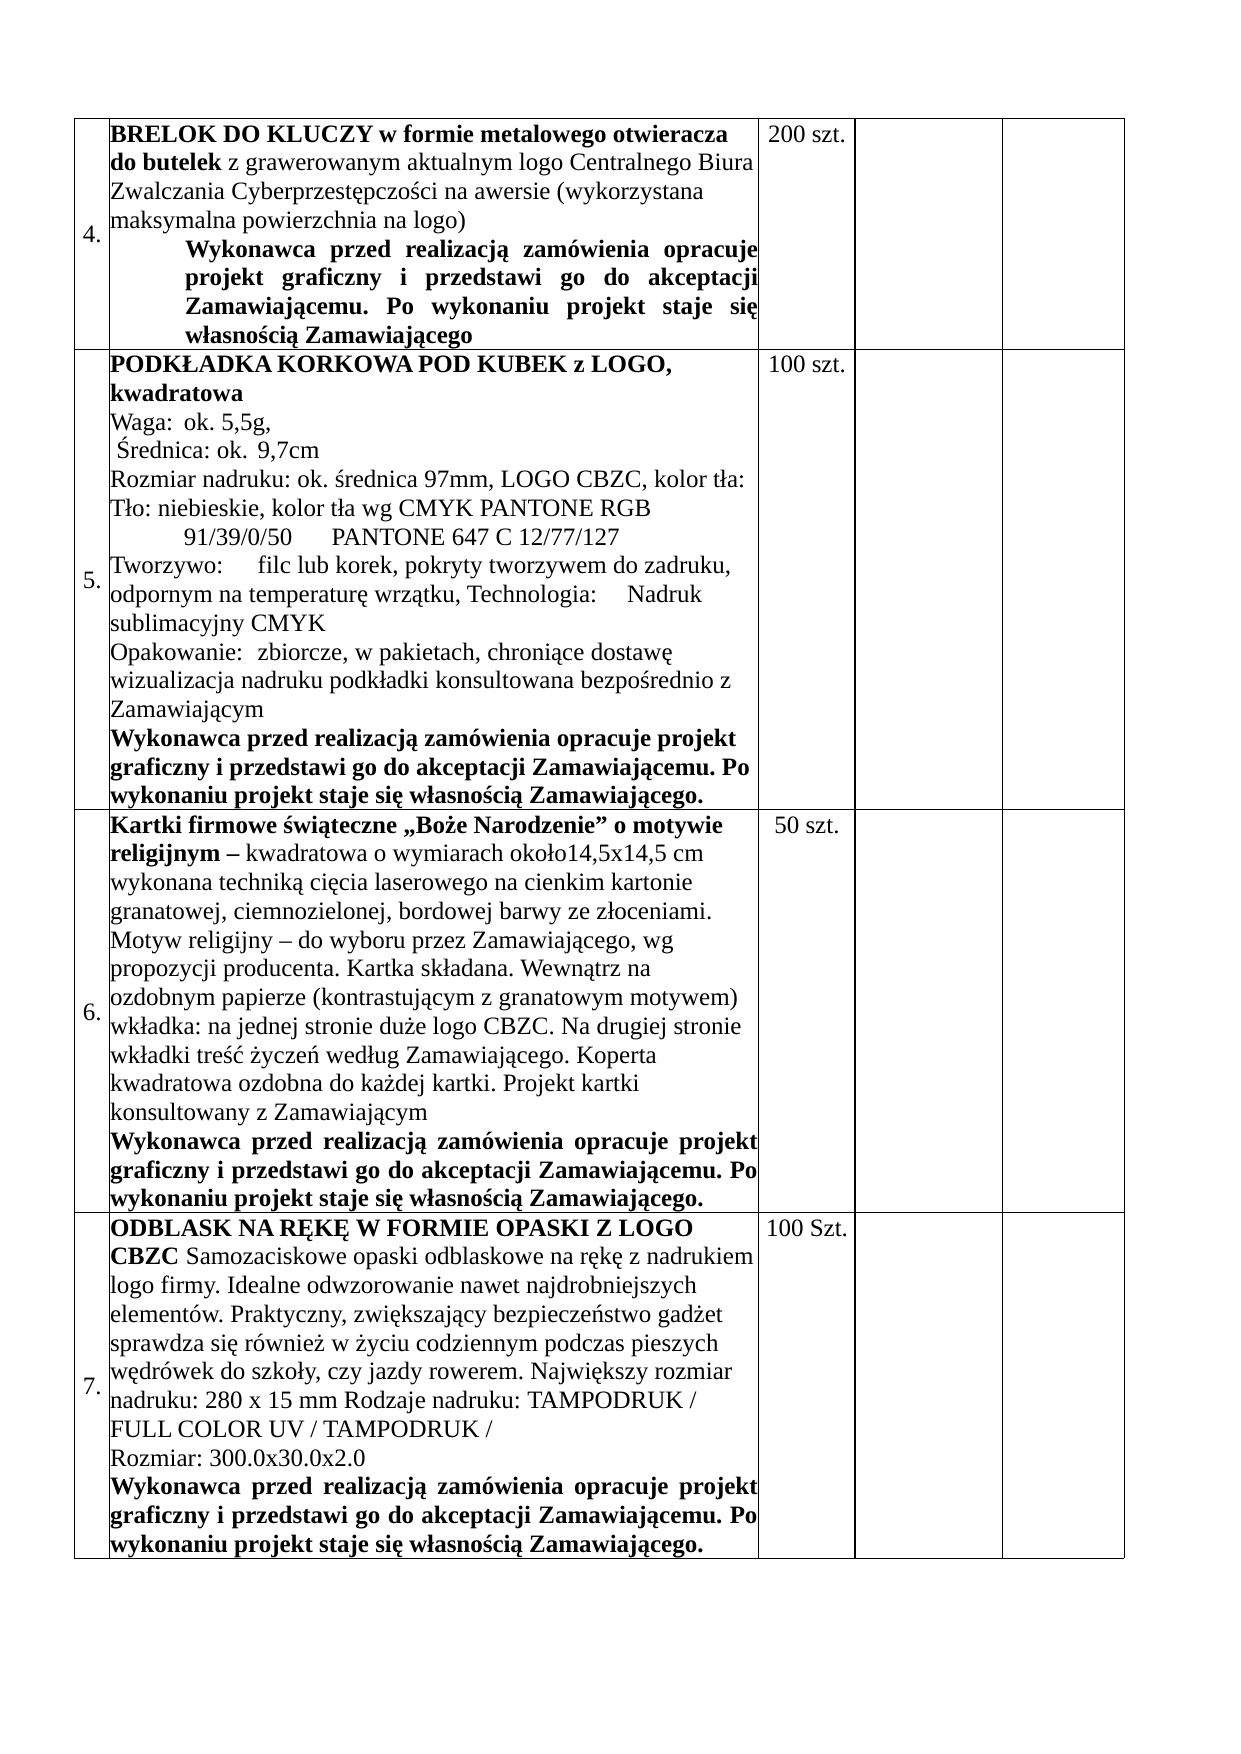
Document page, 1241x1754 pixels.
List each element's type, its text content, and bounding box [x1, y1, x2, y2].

table_cell 50 szt. [759, 810, 854, 1212]
table_cell 100 Szt. [759, 1213, 854, 1558]
table_cell 5. [75, 350, 109, 809]
table_cell [856, 350, 1002, 809]
table_cell 4. [75, 119, 109, 349]
table_cell [1003, 1213, 1124, 1558]
table_cell 6. [75, 810, 109, 1212]
table_cell 100 szt. [759, 350, 854, 809]
table_cell [1003, 350, 1124, 809]
table_cell [856, 1213, 1002, 1558]
table_cell 200 szt. [759, 119, 854, 349]
table_cell Kartki firmowe świąteczne „Boże Narodzenie” o motywie religijnym – kwadratowa o wymiarach około14,5x14,5 cm wykonana techniką cięcia laserowego na cienkim kartonie granatowej, ciemnozielonej, bordowej barwy ze złoceniami. Motyw religijny – do wyboru przez Zamawiającego, wg propozycji producenta. Kartka składana. Wewnątrz na ozdobnym papierze (kontrastującym z granatowym motywem) wkładka: na jednej stronie duże logo CBZC. Na drugiej stronie wkładki treść życzeń według Zamawiającego. Koperta kwadratowa ozdobna do każdej kartki. Projekt kartki konsultowany z Zamawiającym Wykonawca przed realizacją zamówienia opracuje projekt graficzny i przedstawi go do akceptacji Zamawiającemu. Po wykonaniu projekt staje się własnością Zamawiającego. [110, 810, 758, 1212]
table_cell BRELOK DO KLUCZY w formie metalowego otwieracza do butelek z grawerowanym aktualnym logo Centralnego Biura Zwalczania Cyberprzestępczości na awersie (wykorzystana maksymalna powierzchnia na logo) Wykonawca przed realizacją zamówienia opracuje projekt graficzny i przedstawi go do akceptacji Zamawiającemu. Po wykonaniu projekt staje się własnością Zamawiającego [110, 119, 758, 349]
table_cell [1003, 119, 1124, 349]
table_cell PODKŁADKA KORKOWA POD KUBEK z LOGO, kwadratowa Waga: ok. 5,5g, Średnica: ok. 9,7cm Rozmiar nadruku: ok. średnica 97mm, LOGO CBZC, kolor tła: Tło: niebieskie, kolor tła wg CMYK PANTONE RGB 91/39/0/50 PANTONE 647 C 12/77/127 Tworzywo: filc lub korek, pokryty tworzywem do zadruku, odpornym na temperaturę wrzątku, Technologia: Nadruk sublimacyjny CMYK Opakowanie: zbiorcze, w pakietach, chroniące dostawę wizualizacja nadruku podkładki konsultowana bezpośrednio z Zamawiającym Wykonawca przed realizacją zamówienia opracuje projekt graficzny i przedstawi go do akceptacji Zamawiającemu. Po wykonaniu projekt staje się własnością Zamawiającego. [110, 350, 758, 809]
table_cell [1003, 810, 1124, 1212]
table_cell [856, 119, 1002, 349]
table_cell ODBLASK NA RĘKĘ W FORMIE OPASKI Z LOGO CBZC Samozaciskowe opaski odblaskowe na rękę z nadrukiem logo firmy. Idealne odwzorowanie nawet najdrobniejszych elementów. Praktyczny, zwiększający bezpieczeństwo gadżet sprawdza się również w życiu codziennym podczas pieszych wędrówek do szkoły, czy jazdy rowerem. Największy rozmiar nadruku: 280 x 15 mm Rodzaje nadruku: TAMPODRUK / FULL COLOR UV / TAMPODRUK / Rozmiar: 300.0x30.0x2.0 Wykonawca przed realizacją zamówienia opracuje projekt graficzny i przedstawi go do akceptacji Zamawiającemu. Po wykonaniu projekt staje się własnością Zamawiającego. [110, 1213, 758, 1558]
table_cell 7. [75, 1213, 109, 1558]
table_cell [856, 810, 1002, 1212]
